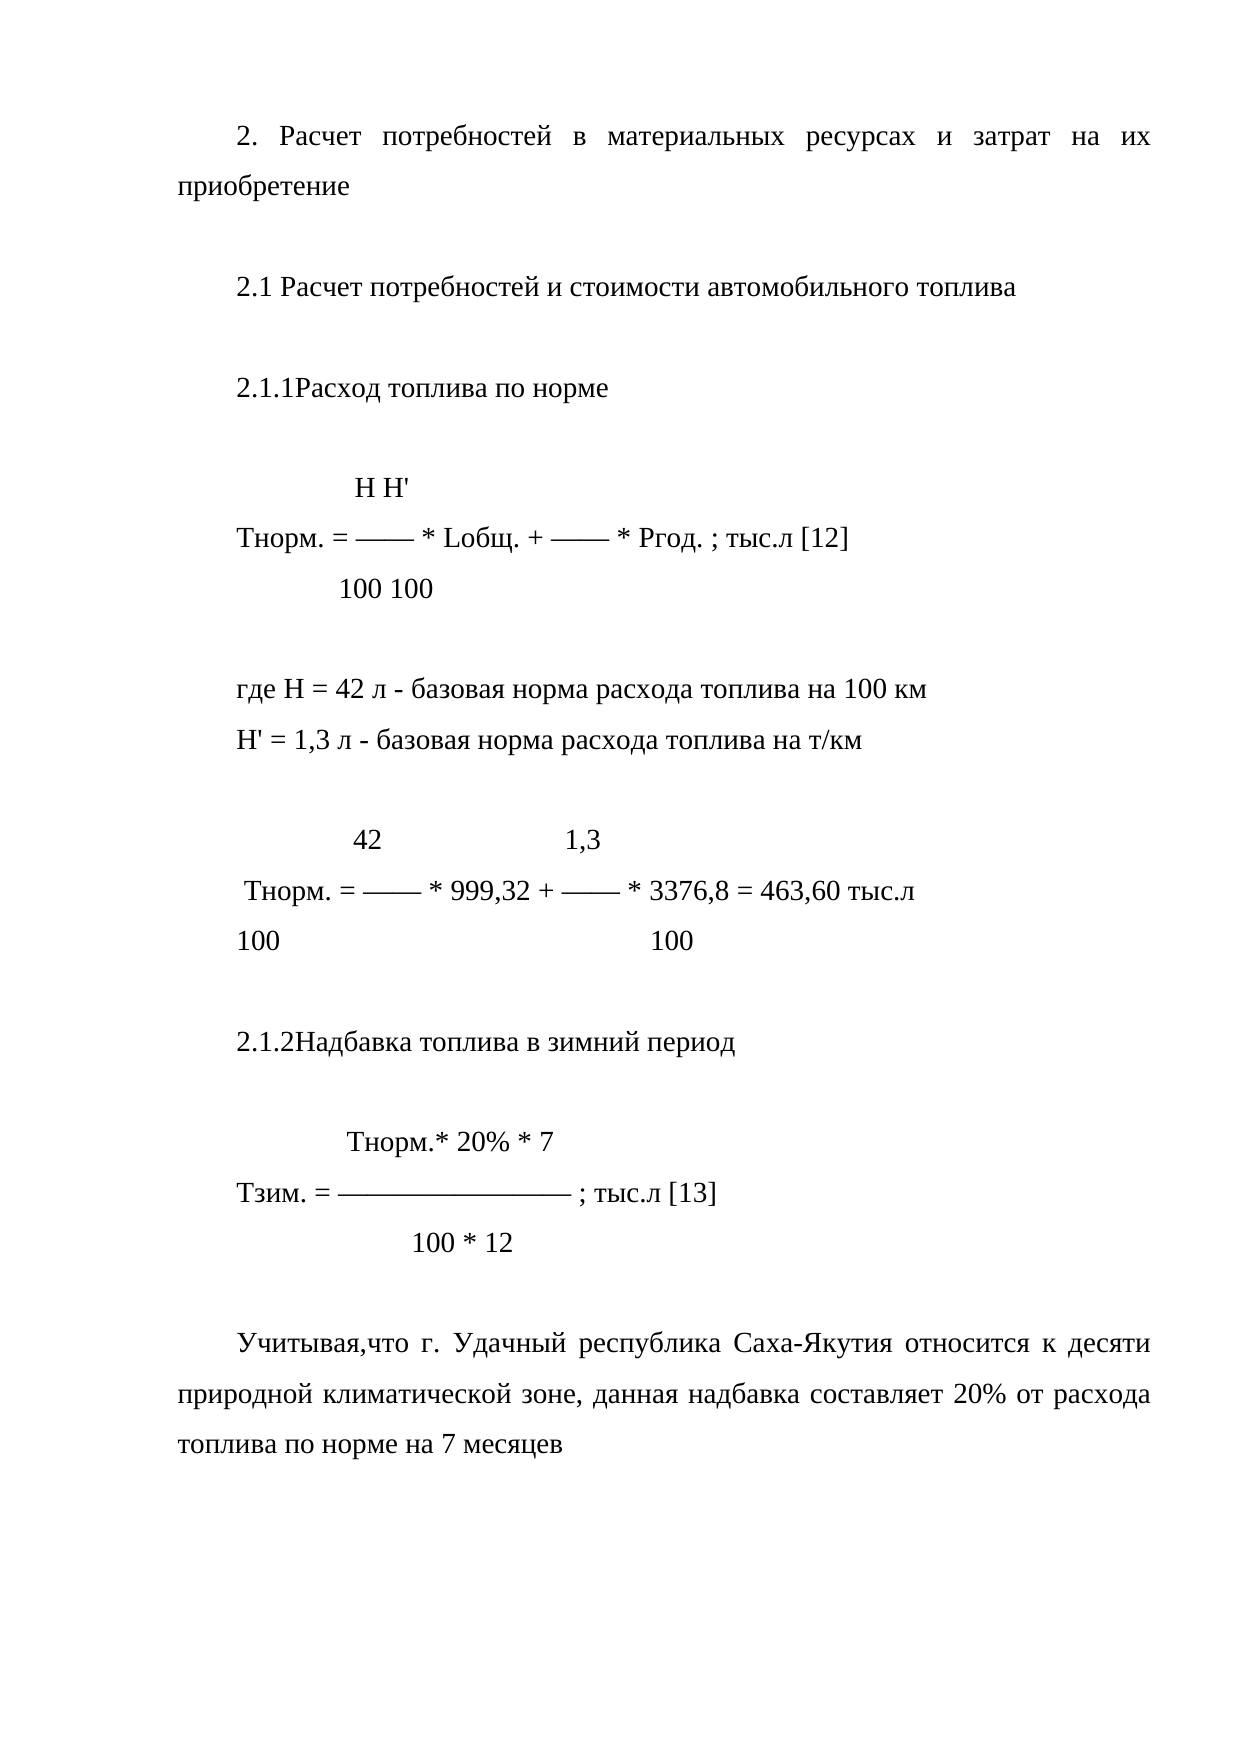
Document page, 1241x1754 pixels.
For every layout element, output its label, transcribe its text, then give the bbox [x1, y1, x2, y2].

text 100 100 [177, 571, 1152, 604]
text Учитывая,что г. Удачный республика Саха-Якутия относится к десяти природной климатической зоне, данная надбавка составляет 20% от расхода топлива по норме на 7 месяцев [177, 1326, 1152, 1460]
text 42 1,3 [177, 822, 1152, 856]
list 100 [177, 923, 1152, 957]
text Тнорм. = —— * Lобщ. + —— * Ргод. ; тыс.л [12] [177, 521, 1152, 554]
text Н Н' [295, 470, 1152, 504]
text 2.1 Расчет потребностей и стоимости автомобильного топлива [177, 269, 1152, 303]
text 2. Расчет потребностей в материальных ресурсах и затрат на их приобретение [177, 118, 1152, 202]
text Н' = - базовая норма расхода топлива на т/км [177, 722, 1152, 755]
text Тнорм. = —— * 999,32 + —— * 3376,8 = 463,60 тыс.л [177, 873, 1152, 906]
text где Н = - базовая норма расхода топлива на [177, 672, 1152, 705]
text 2.1.2Надбавка топлива в зимний период [177, 1024, 1152, 1057]
text Тнорм.* 20% * 7 [236, 1124, 1152, 1158]
text 100 * 12 [177, 1225, 1152, 1258]
text 2.1.1Расход топлива по норме [177, 370, 1152, 403]
text Тзим. = ———————— ; тыс.л [13] [177, 1175, 1152, 1208]
